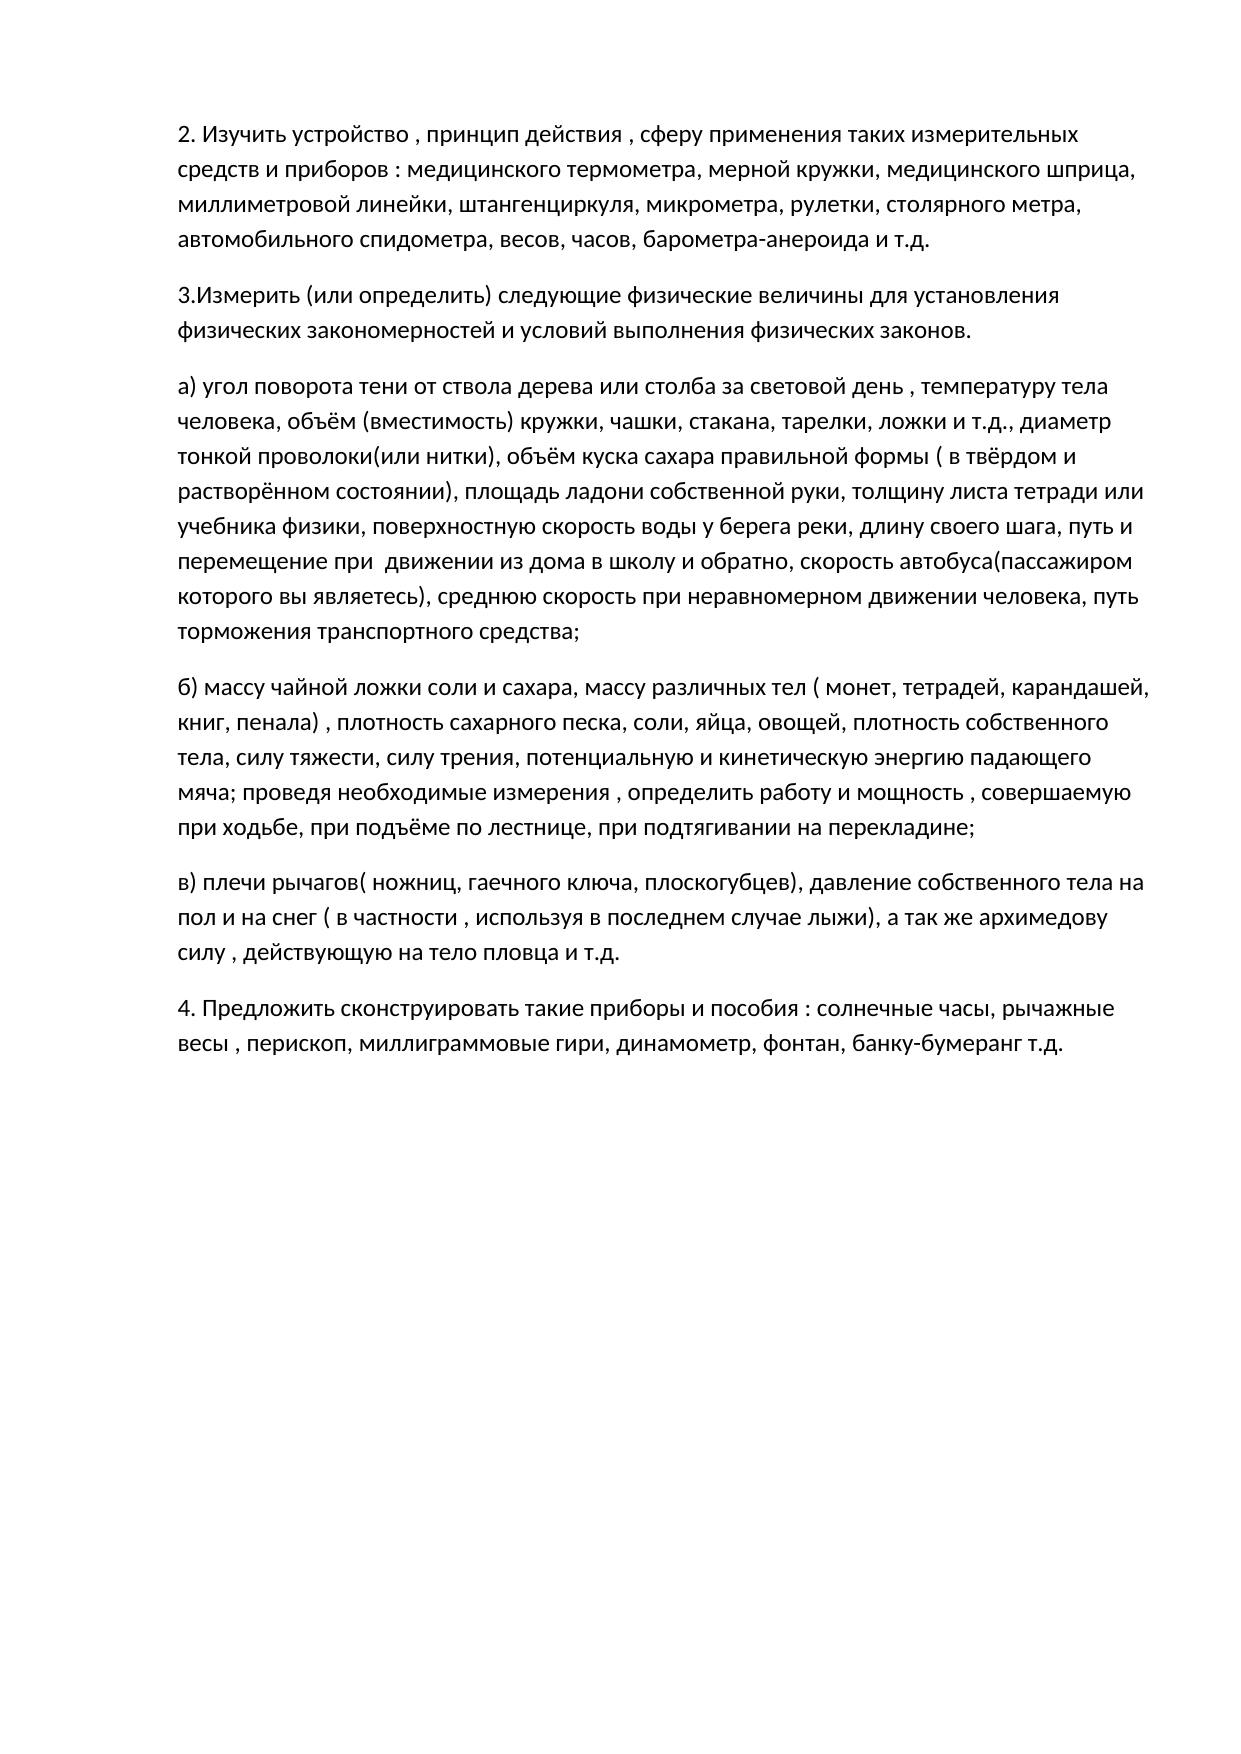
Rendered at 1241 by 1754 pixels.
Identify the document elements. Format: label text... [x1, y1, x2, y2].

text а) угол поворота тени от ствола дерева или столба за световой день , температуру тела человека, объём (вместимость) кружки, чашки, стакана, тарелки, ложки и т.д., диаметр тонкой проволоки(или нитки), объём куска сахара правильной формы ( в твёрдом и растворённом состоянии), площадь ладони собственной руки, толщину листа тетради или учебника физики, поверхностную скорость воды у берега реки, длину своего шага, путь и перемещение при движении из дома в школу и обратно, скорость автобуса(пассажиром которого вы являетесь), среднюю скорость при неравномерном движении человека, путь торможения транспортного средства; [177, 370, 1152, 645]
text 2. Изучить устройство , принцип действия , сферу применения таких измерительных средств и приборов : медицинского термометра, мерной кружки, медицинского шприца, миллиметровой линейки, штангенциркуля, микрометра, рулетки, столярного метра, автомобильного спидометра, весов, часов, барометра-анероида и т.д. [177, 118, 1152, 254]
text в) плечи рычагов( ножниц, гаечного ключа, плоскогубцев), давление собственного тела на пол и на снег ( в частности , используя в последнем случае лыжи), а так же архимедову силу , действующую на тело пловца и т.д. [177, 866, 1152, 967]
text 3.Измерить (или определить) следующие физические величины для установления физических закономерностей и условий выполнения физических законов. [177, 279, 1152, 344]
text б) массу чайной ложки соли и сахара, массу различных тел ( монет, тетрадей, карандашей, книг, пенала) , плотность сахарного песка, соли, яйца, овощей, плотность собственного тела, силу тяжести, силу трения, потенциальную и кинетическую энергию падающего мяча; проведя необходимые измерения , определить работу и мощность , совершаемую при ходьбе, при подъёме по лестнице, при подтягивании на перекладине; [177, 671, 1152, 841]
text 4. Предложить сконструировать такие приборы и пособия : солнечные часы, рычажные весы , перископ, миллиграммовые гири, динамометр, фонтан, банку-бумеранг т.д. [177, 992, 1152, 1058]
